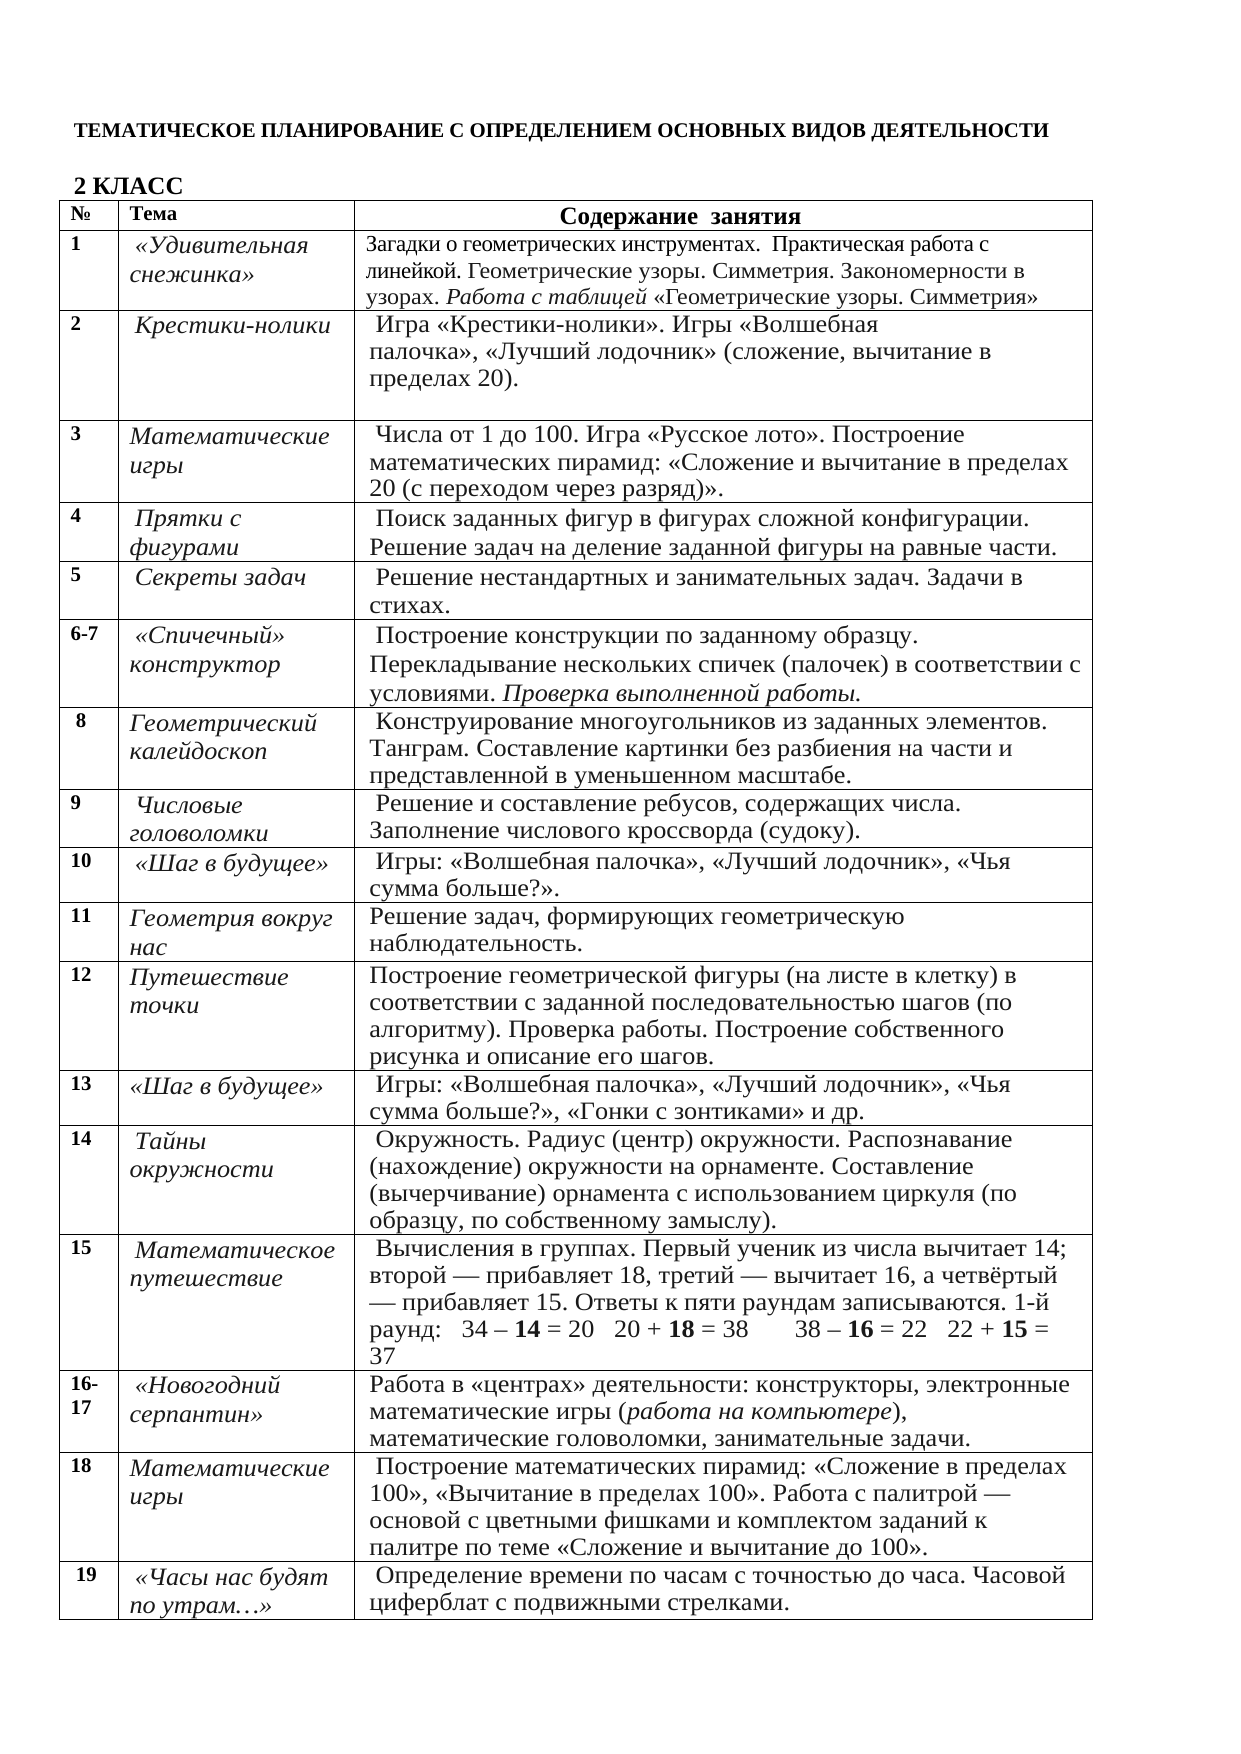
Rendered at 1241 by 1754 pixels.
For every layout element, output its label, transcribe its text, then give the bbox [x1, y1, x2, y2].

table_cell Математические игры [119, 1453, 354, 1561]
table_cell Решение и составление ребусов, содержащих числа. Заполнение числового кроссворда (судоку). [355, 790, 1092, 847]
table_cell Прятки с фигурами [119, 503, 354, 561]
table_cell 10 [60, 848, 118, 902]
table_cell 8 [60, 708, 118, 789]
table_cell Геометрический калейдоскоп [119, 708, 354, 789]
table_cell Построение математических пирамид: «Сложение в пределах 100», «Вычитание в пределах 100». Работа с палитрой — основой с цветными фишками и комплектом заданий к палитре по теме «Сложение и вычитание до 100». [355, 1453, 1092, 1561]
table_cell Загадки о геометрических инструментах. Практическая работа с линейкой. Геометрические узоры. Симметрия. Закономерности в узорах. Работа с таблицей «Геометрические узоры. Симметрия» [355, 231, 1092, 309]
table_cell Конструирование многоугольников из заданных элементов. Танграм. Составление картинки без разбиения на части и представленной в уменьшенном масштабе. [355, 708, 1092, 789]
table_cell 3 [60, 421, 118, 502]
table_cell 13 [60, 1071, 118, 1125]
table_cell 14 [60, 1126, 118, 1234]
table_cell Геометрия вокруг нас [119, 903, 354, 961]
table_cell 6-7 [60, 620, 118, 707]
table_cell Математическое путешествие [119, 1235, 354, 1369]
table_cell 16-17 [60, 1371, 118, 1452]
table_cell Тайны окружности [119, 1126, 354, 1234]
table_cell Секреты задач [119, 562, 354, 619]
table_cell Построение геометрической фигуры (на листе в клетку) в соответствии с заданной последовательностью шагов (по алгоритму). Проверка работы. Построение собственного рисунка и описание его шагов. [355, 962, 1092, 1070]
table_cell Решение нестандартных и занимательных задач. Задачи в стихах. [355, 562, 1092, 619]
table_cell Числа от 1 до 100. Игра «Русское лото». Построение математических пирамид: «Сложение и вычитание в пределах 20 (с переходом через разряд)». [355, 421, 1092, 502]
table_cell Игра «Крестики-нолики». Игры «Волшебная палочка», «Лучший лодочник» (сложение, вычитание в пределах 20). [355, 311, 1092, 420]
table_cell 4 [60, 503, 118, 561]
table_header Тема [119, 201, 354, 229]
table_cell Вычисления в группах. Первый ученик из числа вычитает 14; второй — прибавляет 18, третий — вычитает 16, а четвёртый — прибавляет 15. Ответы к пяти раундам записываются. 1-й раунд: 34 – 14 = 20 20 + 18 = 38 38 – 16 = 22 22 + 15 = 37 [355, 1235, 1092, 1369]
table_cell «Часы нас будят по утрам…» [119, 1562, 354, 1619]
table_cell «Удивительная снежинка» [119, 231, 354, 309]
table_cell Окружность. Радиус (центр) окружности. Распознавание (нахождение) окружности на орнаменте. Составление (вычерчивание) орнамента с использованием циркуля (по образцу, по собственному замыслу). [355, 1126, 1092, 1234]
table_cell «Шаг в будущее» [119, 1071, 354, 1125]
table_header № [60, 201, 118, 229]
table_cell Решение задач, формирующих геометрическую наблюдательность. [355, 903, 1092, 961]
table_cell Построение конструкции по заданному образцу. Перекладывание нескольких спичек (палочек) в соответствии с условиями. Проверка выполненной работы. [355, 620, 1092, 707]
table_cell 18 [60, 1453, 118, 1561]
table_cell «Шаг в будущее» [119, 848, 354, 902]
text 2 КЛАСС [74, 171, 1181, 200]
text ТЕМАТИЧЕСКОЕ ПЛАНИРОВАНИЕ С ОПРЕДЕЛЕНИЕМ ОСНОВНЫХ ВИДОВ ДЕЯТЕЛЬНОСТИ [74, 118, 1181, 142]
table_cell 12 [60, 962, 118, 1070]
table_cell 11 [60, 903, 118, 961]
table_cell Поиск заданных фигур в фигурах сложной конфигурации. Решение задач на деление заданной фигуры на равные части. [355, 503, 1092, 561]
table_cell Числовые головоломки [119, 790, 354, 847]
table_cell Путешествие точки [119, 962, 354, 1070]
table_cell Игры: «Волшебная палочка», «Лучший лодочник», «Чья сумма больше?». [355, 848, 1092, 902]
table_cell Математические игры [119, 421, 354, 502]
table_cell 9 [60, 790, 118, 847]
table_cell «Спичечный» конструктор [119, 620, 354, 707]
table_cell 2 [60, 311, 118, 420]
table_cell 1 [60, 231, 118, 309]
table_cell «Новогодний серпантин» [119, 1371, 354, 1452]
table_cell Определение времени по часам с точностью до часа. Часовой циферблат с подвижными стрелками. [355, 1562, 1092, 1619]
table_cell Игры: «Волшебная палочка», «Лучший лодочник», «Чья сумма больше?», «Гонки с зонтиками» и др. [355, 1071, 1092, 1125]
table_cell 5 [60, 562, 118, 619]
table_cell 19 [60, 1562, 118, 1619]
table_cell 15 [60, 1235, 118, 1369]
table_cell Крестики-нолики [119, 311, 354, 420]
table_header Содержание занятия [355, 201, 1092, 229]
